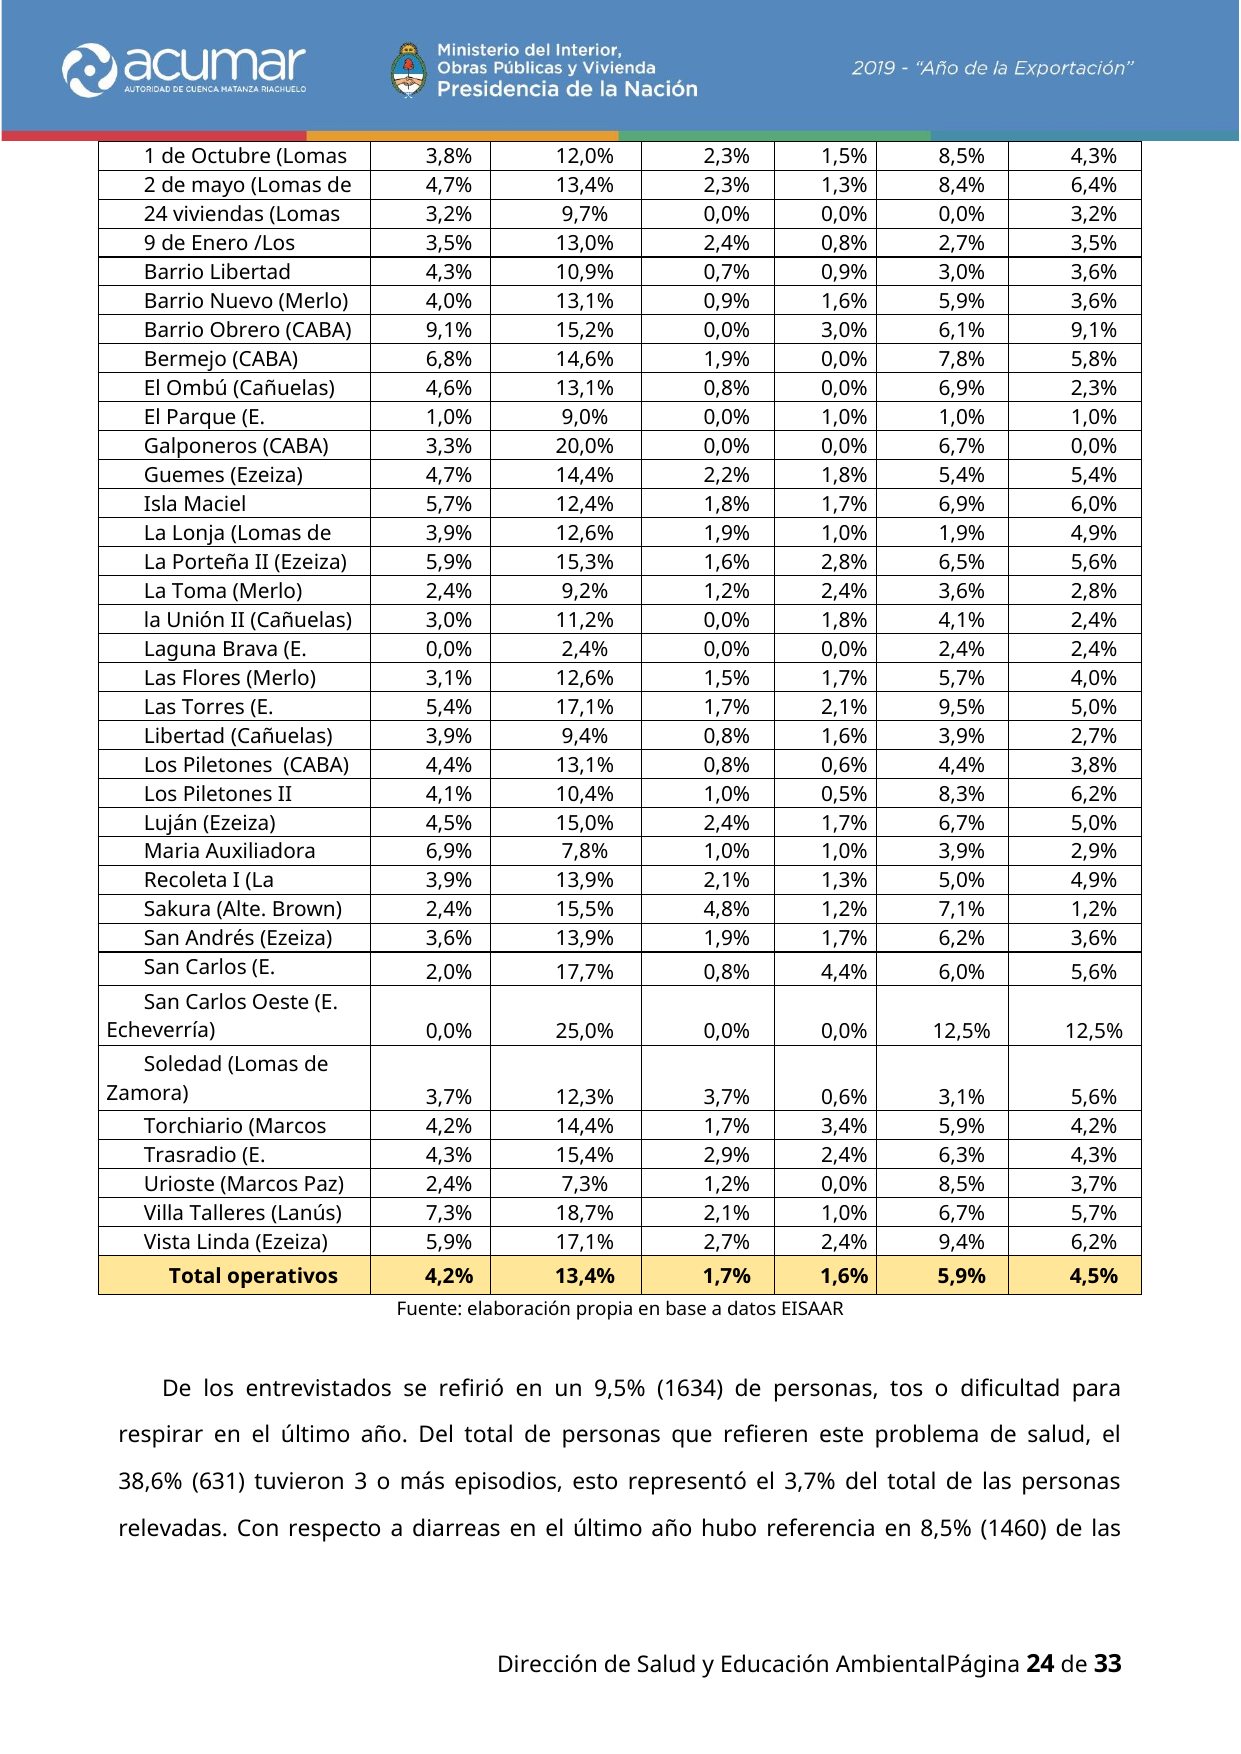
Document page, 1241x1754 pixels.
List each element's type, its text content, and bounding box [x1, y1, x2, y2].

table_cell 0,0% [642, 431, 774, 459]
table_cell 1,0% [877, 402, 1008, 430]
table_cell 4,5% [371, 808, 490, 836]
table_cell 5,4% [1009, 460, 1141, 488]
table_cell 3,0% [877, 258, 1008, 285]
table_cell 3,7% [1009, 1169, 1141, 1197]
table_cell 17,1% [491, 1227, 641, 1255]
table_cell 1,2% [1009, 895, 1141, 922]
table_cell 1,0% [775, 402, 876, 430]
table_cell 13,1% [491, 373, 641, 401]
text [118, 1372, 1122, 1543]
table_cell 3,8% [1009, 750, 1141, 778]
text Fuente: elaboración propia en base a datos EISAAR [118, 1295, 1122, 1321]
table_cell 4,3% [371, 1140, 490, 1168]
table_cell 1,2% [642, 576, 774, 604]
table_cell Bermejo (CABA) [99, 344, 370, 372]
table_cell 13,0% [491, 229, 641, 256]
table_cell 8,3% [877, 779, 1008, 807]
table_cell 1,9% [642, 344, 774, 372]
table_cell 9,4% [491, 721, 641, 749]
table_cell 2,4% [491, 634, 641, 662]
table_cell 2,4% [877, 634, 1008, 662]
table_cell 7,1% [877, 895, 1008, 922]
table_cell 6,7% [877, 431, 1008, 459]
table_cell 0,0% [775, 200, 876, 227]
table_cell 25,0% [491, 986, 641, 1045]
table_cell 2,4% [371, 576, 490, 604]
table_cell 13,1% [491, 750, 641, 778]
table_cell 2,1% [642, 866, 774, 893]
table_cell El Parque (E. Echeverría) [99, 402, 370, 430]
table_cell 4,8% [642, 895, 774, 922]
table_cell 2,4% [1009, 634, 1141, 662]
table_cell El Ombú (Cañuelas) [99, 373, 370, 401]
table_cell 8,4% [877, 171, 1008, 198]
table_cell 7,3% [371, 1198, 490, 1226]
table_cell Galponeros (CABA) [99, 431, 370, 459]
table_cell 0,8% [642, 953, 774, 985]
table_cell 2,4% [371, 895, 490, 922]
table_cell 3,5% [1009, 229, 1141, 256]
table_cell 3,6% [1009, 924, 1141, 951]
table_cell 1,6% [775, 286, 876, 314]
table_cell Los Piletones (CABA) [99, 750, 370, 778]
table_cell 3,0% [775, 315, 876, 343]
table_cell 14,4% [491, 460, 641, 488]
table_cell 17,7% [491, 953, 641, 985]
table_cell 0,8% [642, 373, 774, 401]
table_cell 10,4% [491, 779, 641, 807]
table_cell 3,9% [371, 721, 490, 749]
table_cell 5,6% [1009, 953, 1141, 985]
table_cell 1,2% [642, 1169, 774, 1197]
table_cell 2,7% [642, 1227, 774, 1255]
table_cell 3,1% [371, 663, 490, 691]
table_cell 0,8% [642, 750, 774, 778]
table_cell 1,0% [775, 837, 876, 864]
table_cell 18,7% [491, 1198, 641, 1226]
table_cell 12,6% [491, 518, 641, 546]
table_cell La Toma (Merlo) [99, 576, 370, 604]
table_cell 0,8% [775, 229, 876, 256]
table_cell 1,7% [775, 663, 876, 691]
table_cell 4,3% [1009, 142, 1141, 169]
table_cell 1,5% [775, 142, 876, 169]
table_cell 2,4% [642, 808, 774, 836]
table_cell 4,1% [371, 779, 490, 807]
table_cell 9,7% [491, 200, 641, 227]
table_cell 3,7% [371, 1046, 490, 1110]
table_cell Barrio Obrero (CABA) [99, 315, 370, 343]
table_cell 1,8% [775, 460, 876, 488]
table_cell 0,0% [775, 1169, 876, 1197]
table_cell 0,0% [642, 315, 774, 343]
table_cell 13,9% [491, 924, 641, 951]
table_cell Urioste (Marcos Paz) [99, 1169, 370, 1197]
table_cell 14,4% [491, 1111, 641, 1139]
table_cell 4,2% [1009, 1111, 1141, 1139]
table_cell 3,8% [371, 142, 490, 169]
table_cell 5,0% [877, 866, 1008, 893]
table_cell 1 de Octubre (Lomas de Zamora) [99, 142, 370, 169]
table_cell 2,0% [371, 953, 490, 985]
table_cell 3,7% [642, 1046, 774, 1110]
table_cell 4,7% [371, 460, 490, 488]
table_cell Los Piletones II (CABA) [99, 779, 370, 807]
table_cell 11,2% [491, 605, 641, 633]
table_cell 13,4% [491, 1256, 641, 1294]
table_cell 2,7% [877, 229, 1008, 256]
table_cell 3,9% [371, 866, 490, 893]
table_cell 3,6% [1009, 286, 1141, 314]
table_cell 6,1% [877, 315, 1008, 343]
table_cell 4,5% [1009, 1256, 1141, 1294]
table_cell 2,3% [642, 142, 774, 169]
table_cell 0,0% [371, 986, 490, 1045]
table_cell Sakura (Alte. Brown) [99, 895, 370, 922]
table_cell Guemes (Ezeiza) [99, 460, 370, 488]
table_cell San Carlos Oeste (E. Echeverría) [99, 986, 370, 1045]
table_cell 4,4% [371, 750, 490, 778]
table_cell Trasradio (E. Echeverría) [99, 1140, 370, 1168]
table_cell 3,4% [775, 1111, 876, 1139]
table_cell Recoleta I (La Matanza) [99, 866, 370, 893]
table_cell 5,9% [371, 547, 490, 575]
table_cell Vista Linda (Ezeiza) [99, 1227, 370, 1255]
table_cell 1,0% [1009, 402, 1141, 430]
table_cell 12,5% [877, 986, 1008, 1045]
table_cell 6,0% [1009, 489, 1141, 517]
table_cell 1,9% [877, 518, 1008, 546]
table_cell Las Flores (Merlo) [99, 663, 370, 691]
table_cell 1,0% [775, 1198, 876, 1226]
table_cell 3,6% [1009, 258, 1141, 285]
table_cell 0,0% [642, 200, 774, 227]
table_cell 0,7% [642, 258, 774, 285]
table_cell 6,2% [1009, 779, 1141, 807]
table_cell 3,9% [371, 518, 490, 546]
table_cell 6,2% [1009, 1227, 1141, 1255]
picture [1, 0, 1239, 141]
table_cell 9,4% [877, 1227, 1008, 1255]
table_cell 1,6% [642, 547, 774, 575]
table_cell 1,5% [642, 663, 774, 691]
table_cell 5,9% [371, 1227, 490, 1255]
table_cell 1,8% [775, 605, 876, 633]
table_cell Luján (Ezeiza) [99, 808, 370, 836]
table_cell 3,0% [371, 605, 490, 633]
table_cell 10,9% [491, 258, 641, 285]
table_cell 2,8% [775, 547, 876, 575]
table_cell 1,3% [775, 866, 876, 893]
table_cell 5,4% [371, 692, 490, 720]
table_cell 4,0% [371, 286, 490, 314]
table_cell San Carlos (E. Echeverría) [99, 953, 370, 985]
table_cell 1,7% [642, 1111, 774, 1139]
table_cell la Unión II (Cañuelas) [99, 605, 370, 633]
table_cell 6,3% [877, 1140, 1008, 1168]
table_cell 0,5% [775, 779, 876, 807]
table_cell 5,7% [1009, 1198, 1141, 1226]
table_cell 0,0% [775, 431, 876, 459]
table_cell 1,8% [642, 489, 774, 517]
table_cell 0,0% [775, 344, 876, 372]
table_cell 2,4% [371, 1169, 490, 1197]
table_cell 4,3% [1009, 1140, 1141, 1168]
table_cell 2,4% [1009, 605, 1141, 633]
table_cell Villa Talleres (Lanús) [99, 1198, 370, 1226]
table_cell 9,1% [1009, 315, 1141, 343]
table_cell 2 de mayo (Lomas de Zamora) [99, 171, 370, 198]
table_cell San Andrés (Ezeiza) [99, 924, 370, 951]
table_cell 6,2% [877, 924, 1008, 951]
table_cell 2,1% [642, 1198, 774, 1226]
table_cell 0,8% [642, 721, 774, 749]
table_cell 4,0% [1009, 663, 1141, 691]
table_cell 5,4% [877, 460, 1008, 488]
table_cell 5,9% [877, 1256, 1008, 1294]
table_cell 6,7% [877, 1198, 1008, 1226]
table_cell Libertad (Cañuelas) [99, 721, 370, 749]
table_cell 9,2% [491, 576, 641, 604]
table_cell 3,9% [877, 721, 1008, 749]
table_cell 5,0% [1009, 808, 1141, 836]
table_cell 4,2% [371, 1256, 490, 1294]
table_cell 4,7% [371, 171, 490, 198]
table_cell 4,9% [1009, 518, 1141, 546]
table_cell 0,0% [775, 986, 876, 1045]
table_cell Torchiario (Marcos Paz) [99, 1111, 370, 1139]
table_cell 0,6% [775, 1046, 876, 1110]
table_cell 2,4% [775, 1140, 876, 1168]
table_cell 0,0% [877, 200, 1008, 227]
table_cell 1,7% [775, 489, 876, 517]
table_cell 5,8% [1009, 344, 1141, 372]
table_cell 6,5% [877, 547, 1008, 575]
table_cell 13,1% [491, 286, 641, 314]
table_cell 0,0% [775, 634, 876, 662]
table_cell 0,0% [642, 402, 774, 430]
table_cell 24 viviendas (Lomas de Zamora) [99, 200, 370, 227]
table_cell 9,0% [491, 402, 641, 430]
table_cell 3,2% [1009, 200, 1141, 227]
table_cell 1,7% [775, 808, 876, 836]
table_cell 0,0% [1009, 431, 1141, 459]
table_cell 5,7% [877, 663, 1008, 691]
table_cell 1,0% [371, 402, 490, 430]
table_cell Soledad (Lomas de Zamora) [99, 1046, 370, 1110]
table_cell 9,5% [877, 692, 1008, 720]
table_cell 0,9% [642, 286, 774, 314]
table_cell 4,4% [877, 750, 1008, 778]
table_cell 1,9% [642, 518, 774, 546]
table_cell 1,0% [642, 837, 774, 864]
table_cell 0,0% [371, 634, 490, 662]
table_cell 1,6% [775, 721, 876, 749]
table_cell 0,0% [642, 986, 774, 1045]
table_cell Maria Auxiliadora (CABA) [99, 837, 370, 864]
table_cell 4,2% [371, 1111, 490, 1139]
table_cell 0,0% [775, 373, 876, 401]
table_cell 2,4% [642, 229, 774, 256]
table_cell 1,6% [775, 1256, 876, 1294]
table_cell 0,6% [775, 750, 876, 778]
table_cell 15,3% [491, 547, 641, 575]
table_cell 3,1% [877, 1046, 1008, 1110]
table_cell 1,7% [775, 924, 876, 951]
table_cell 3,2% [371, 200, 490, 227]
table_cell 15,5% [491, 895, 641, 922]
table_cell 12,0% [491, 142, 641, 169]
table_cell 5,0% [1009, 692, 1141, 720]
table_cell 9,1% [371, 315, 490, 343]
table_cell 8,5% [877, 142, 1008, 169]
table_cell 7,8% [491, 837, 641, 864]
table_cell 4,6% [371, 373, 490, 401]
table_cell 5,9% [877, 286, 1008, 314]
table_cell 15,2% [491, 315, 641, 343]
table_cell 8,5% [877, 1169, 1008, 1197]
table_cell La Lonja (Lomas de Zamora) [99, 518, 370, 546]
table_cell 6,4% [1009, 171, 1141, 198]
table_cell 6,9% [371, 837, 490, 864]
table_cell 13,4% [491, 171, 641, 198]
table_cell 4,3% [371, 258, 490, 285]
table_cell 0,9% [775, 258, 876, 285]
table_cell 20,0% [491, 431, 641, 459]
table_cell 4,4% [775, 953, 876, 985]
table_cell 2,4% [775, 576, 876, 604]
table_cell Barrio Libertad (Cañuelas) [99, 258, 370, 285]
table_cell 2,9% [642, 1140, 774, 1168]
table_cell 2,3% [1009, 373, 1141, 401]
table_cell 3,6% [371, 924, 490, 951]
table_cell 13,9% [491, 866, 641, 893]
table_cell 6,9% [877, 489, 1008, 517]
table_cell 5,6% [1009, 547, 1141, 575]
table_cell 6,8% [371, 344, 490, 372]
table_cell Total operativos [99, 1256, 370, 1294]
table_cell 2,8% [1009, 576, 1141, 604]
table_cell 6,9% [877, 373, 1008, 401]
table_cell 0,0% [642, 605, 774, 633]
table_cell 17,1% [491, 692, 641, 720]
table_cell 5,6% [1009, 1046, 1141, 1110]
table_cell 5,9% [877, 1111, 1008, 1139]
table_cell 6,0% [877, 953, 1008, 985]
table_cell 2,3% [642, 171, 774, 198]
table_cell 14,6% [491, 344, 641, 372]
table_cell 4,9% [1009, 866, 1141, 893]
table_cell 12,4% [491, 489, 641, 517]
table_cell Isla Maciel (Avellaneda) [99, 489, 370, 517]
table_cell 2,2% [642, 460, 774, 488]
table_cell 3,3% [371, 431, 490, 459]
table_cell 1,9% [642, 924, 774, 951]
table_cell 12,3% [491, 1046, 641, 1110]
table_cell 2,4% [775, 1227, 876, 1255]
table_cell Laguna Brava (E. Echeverría) [99, 634, 370, 662]
table_cell 7,3% [491, 1169, 641, 1197]
table_cell 1,3% [775, 171, 876, 198]
table_cell Barrio Nuevo (Merlo) [99, 286, 370, 314]
table_cell 2,1% [775, 692, 876, 720]
table_cell 1,7% [642, 692, 774, 720]
table_cell 9 de Enero /Los Álamos (E. Echeverría) [99, 229, 370, 256]
table_cell 15,0% [491, 808, 641, 836]
table_cell 2,7% [1009, 721, 1141, 749]
table_cell 12,6% [491, 663, 641, 691]
table_cell 1,0% [775, 518, 876, 546]
table_cell 1,7% [642, 1256, 774, 1294]
table_cell 6,7% [877, 808, 1008, 836]
table_cell 1,2% [775, 895, 876, 922]
table_cell 7,8% [877, 344, 1008, 372]
table_cell Las Torres (E. Echeverría) [99, 692, 370, 720]
table_cell 3,6% [877, 576, 1008, 604]
table_cell 4,1% [877, 605, 1008, 633]
table_cell 3,5% [371, 229, 490, 256]
table_cell 0,0% [642, 634, 774, 662]
table_cell 15,4% [491, 1140, 641, 1168]
table_cell 12,5% [1009, 986, 1141, 1045]
table_cell 3,9% [877, 837, 1008, 864]
table_cell 5,7% [371, 489, 490, 517]
table_cell 1,0% [642, 779, 774, 807]
table_cell La Porteña II (Ezeiza) [99, 547, 370, 575]
table_cell 2,9% [1009, 837, 1141, 864]
